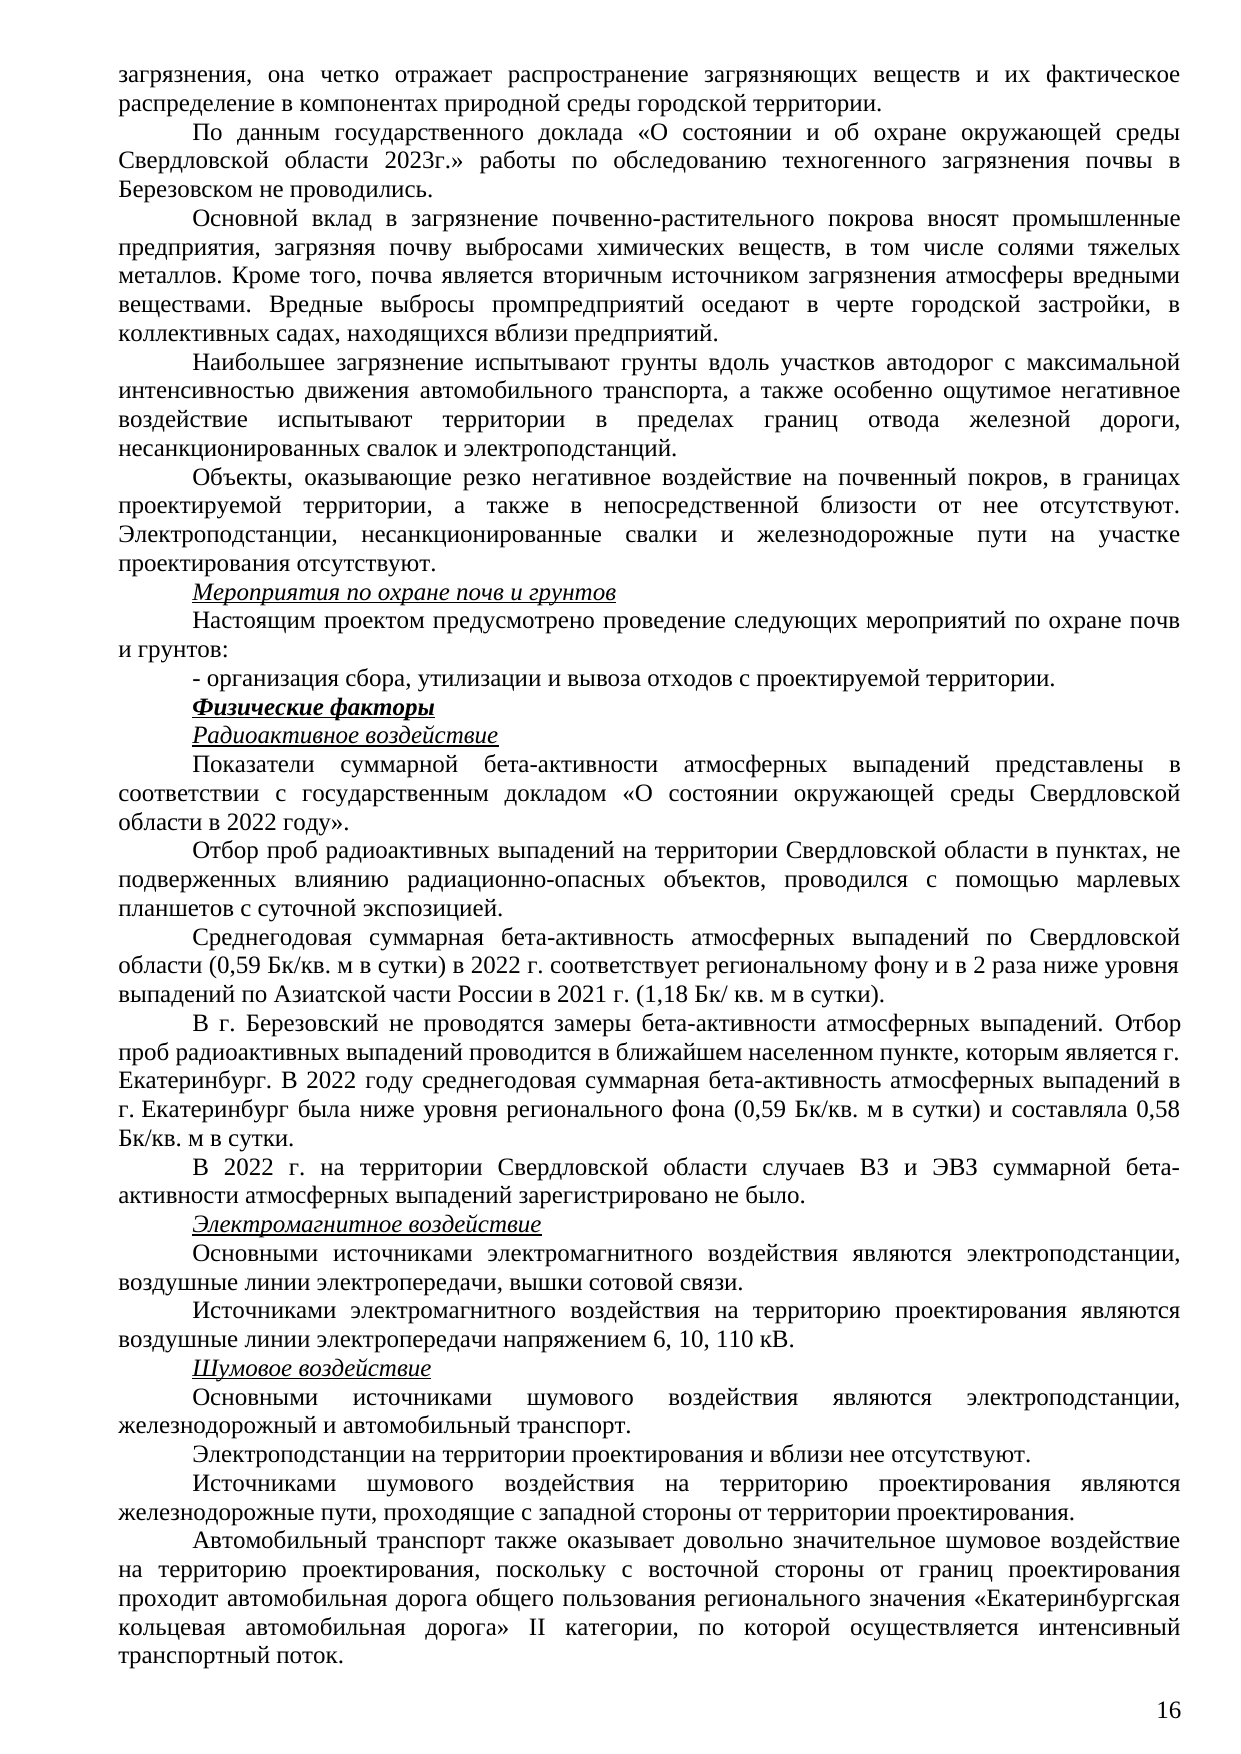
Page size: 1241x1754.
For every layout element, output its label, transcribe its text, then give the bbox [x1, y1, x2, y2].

text Показатели суммарной бета-активности атмосферных выпадений представлены в соответствии с государственным докладом «О состоянии окружающей среды Свердловской области в 2022 году». [118, 749, 1181, 835]
text Наибольшее загрязнение испытывают грунты вдоль участков автодорог с максимальной интенсивностью движения автомобильного транспорта, а также особенно ощутимое негативное воздействие испытывают территории в пределах границ отвода железной дороги, несанкционированных свалок и электроподстанций. [118, 347, 1181, 462]
text Объекты, оказывающие резко негативное воздействие на почвенный покров, в границах проектируемой территории, а также в непосредственной близости от нее отсутствуют. Электроподстанции, несанкционированные свалки и железнодорожные пути на участке проектирования отсутствуют. [118, 462, 1181, 577]
text По данным государственного доклада «О состоянии и об охране окружающей среды Свердловской области 2023г.» работы по обследованию техногенного загрязнения почвы в Березовском не проводились. [118, 117, 1181, 203]
text Основными источниками электромагнитного воздействия являются электроподстанции, воздушные линии электропередачи, вышки сотовой связи. [118, 1238, 1181, 1295]
text Шумовое воздействие [118, 1353, 1181, 1382]
text Мероприятия по охране почв и грунтов [118, 577, 1181, 605]
text Физические факторы [118, 692, 1181, 720]
text Основными источниками шумового воздействия являются электроподстанции, железнодорожный и автомобильный транспорт. [118, 1382, 1181, 1439]
text Электромагнитное воздействие [118, 1209, 1181, 1238]
text Среднегодовая суммарная бета-активность атмосферных выпадений по Свердловской области (0,59 Бк/кв. м в сутки) в 2022 г. соответствует региональному фону и в 2 раза ниже уровня выпадений по Азиатской части России в 2021 г. (1,18 Бк/ кв. м в сутки). [118, 922, 1181, 1008]
text В г. Березовский не проводятся замеры бета-активности атмосферных выпадений. Отбор проб радиоактивных выпадений проводится в ближайшем населенном пункте, которым является г. Екатеринбург. В 2022 году среднегодовая суммарная бета-активность атмосферных выпадений в г. Екатеринбург была ниже уровня регионального фона (0,59 Бк/кв. м в сутки) и составляла 0,58 Бк/кв. м в сутки. [118, 1008, 1181, 1152]
text В 2022 г. на территории Свердловской области случаев ВЗ и ЭВЗ суммарной бета-активности атмосферных выпадений зарегистрировано не было. [118, 1152, 1181, 1209]
text - организация сбора, утилизации и вывоза отходов с проектируемой территории. [118, 663, 1181, 692]
text Источниками шумового воздействия на территорию проектирования являются железнодорожные пути, проходящие с западной стороны от территории проектирования. [118, 1468, 1181, 1525]
text Источниками электромагнитного воздействия на территорию проектирования являются воздушные линии электропередачи напряжением 6, 10, 110 кВ. [118, 1295, 1181, 1353]
text Настоящим проектом предусмотрено проведение следующих мероприятий по охране почв и грунтов: [118, 605, 1181, 663]
text Электроподстанции на территории проектирования и вблизи нее отсутствуют. [118, 1439, 1181, 1468]
text Отбор проб радиоактивных выпадений на территории Свердловской области в пунктах, не подверженных влиянию радиационно-опасных объектов, проводился с помощью марлевых планшетов с суточной экспозицией. [118, 835, 1181, 922]
text Основной вклад в загрязнение почвенно-растительного покрова вносят промышленные предприятия, загрязняя почву выбросами химических веществ, в том числе солями тяжелых металлов. Кроме того, почва является вторичным источником загрязнения атмосферы вредными веществами. Вредные выбросы промпредприятий оседают в черте городской застройки, в коллективных садах, находящихся вблизи предприятий. [118, 203, 1181, 347]
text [118, 59, 1181, 117]
text Радиоактивное воздействие [118, 720, 1181, 749]
text Автомобильный транспорт также оказывает довольно значительное шумовое воздействие на территорию проектирования, поскольку с восточной стороны от границ проектирования проходит автомобильная дорога общего пользования регионального значения «Екатеринбургская кольцевая автомобильная дорога» II категории, по которой осуществляется интенсивный транспортный поток. [118, 1525, 1181, 1669]
